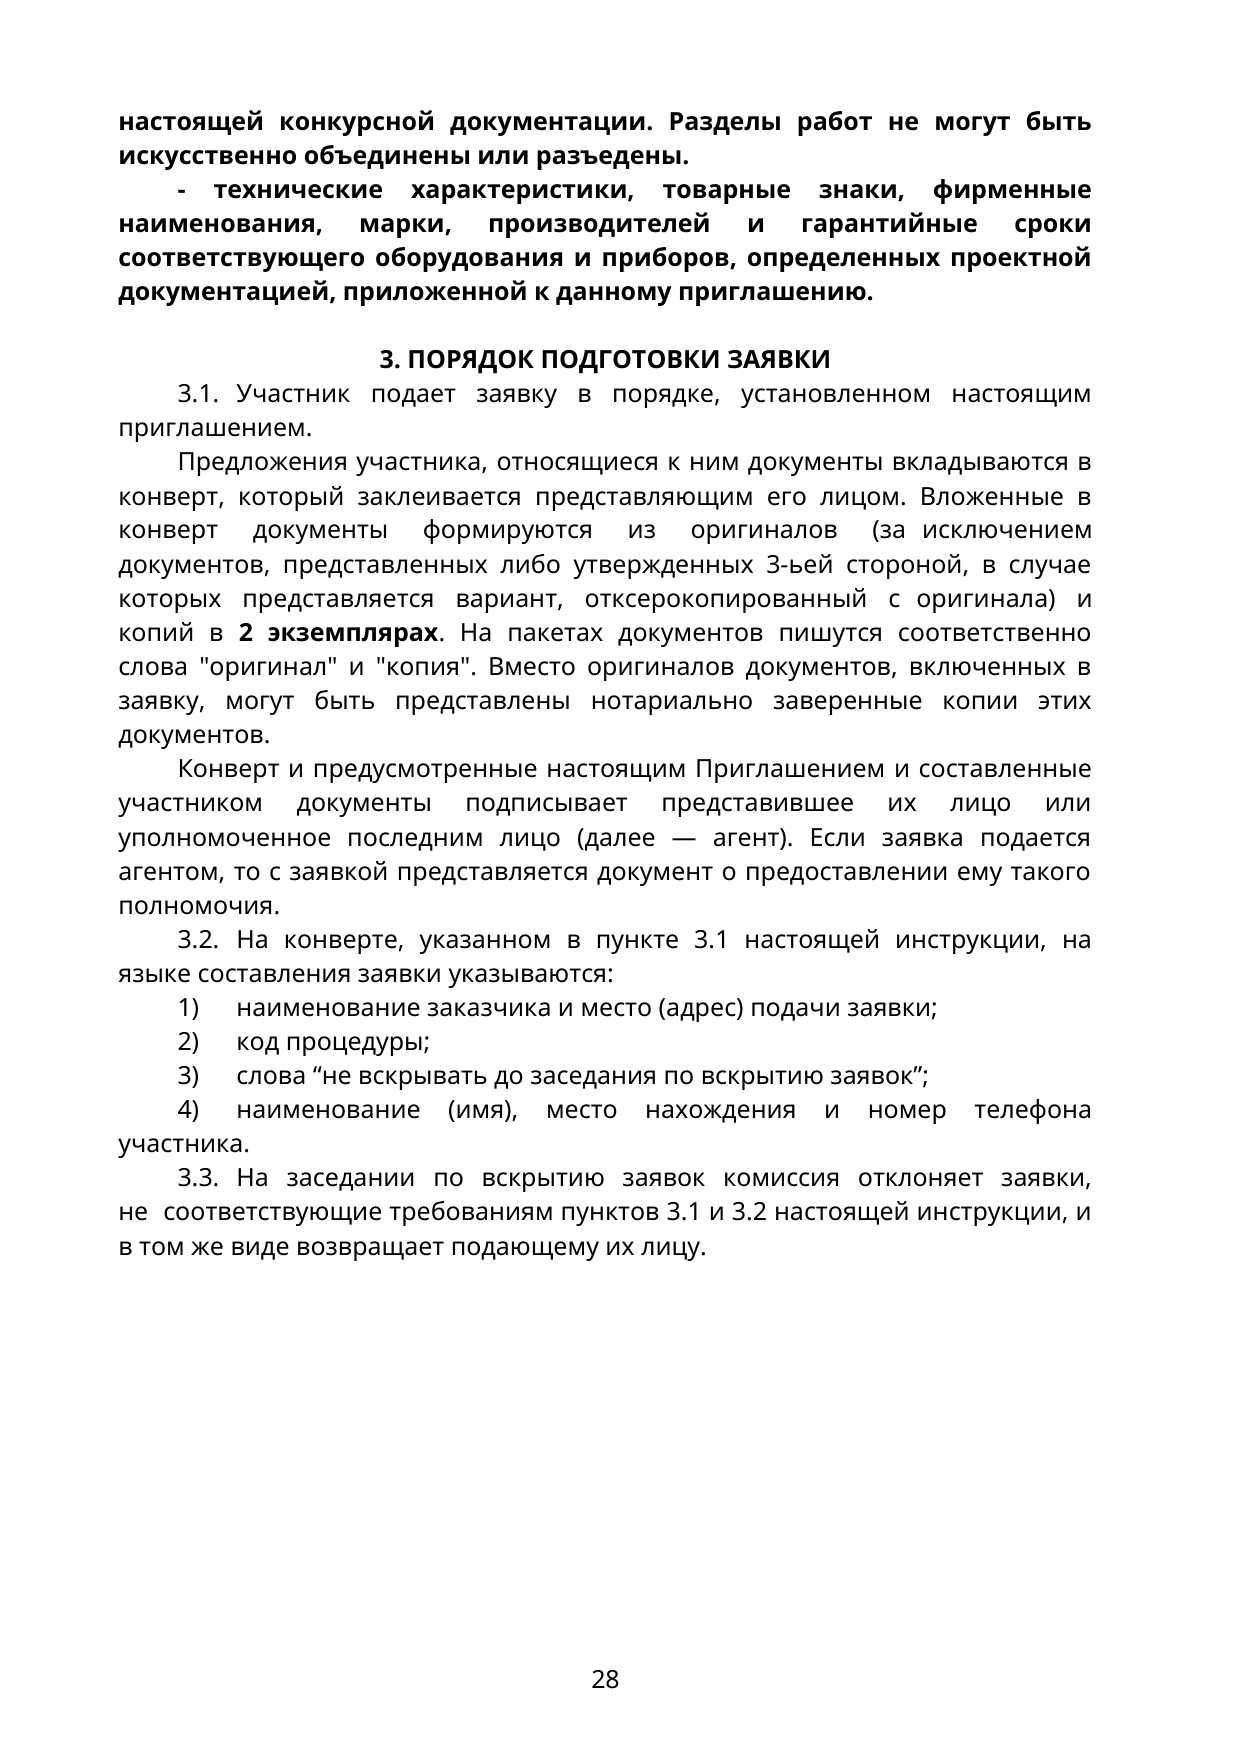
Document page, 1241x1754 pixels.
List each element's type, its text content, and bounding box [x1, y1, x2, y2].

text 2) код процедуры; [118, 1023, 1092, 1058]
text Конверт и предусмотренные настоящим Приглашением и составленные участником документы подписывает представившее их лицо или уполномоченное последним лицо (далее — агент). Если заявка подается агентом, то с заявкой представляется документ о предоставлении ему такого полномочия. [118, 751, 1092, 921]
text 3. ПОРЯДОК ПОДГОТОВКИ ЗАЯВКИ [118, 342, 1092, 376]
text 1) наименование заказчика и место (адрес) подачи заявки; [118, 989, 1092, 1023]
text Предложения участника, относящиеся к ним документы вкладываются в конверт, который заклеивается представляющим его лицом. Вложенные в конверт документы формируются из оригиналов (за исключением документов, представленных либо утвержденных 3-ьей стороной, в случае которых представляется вариант, отксерокопированный с оригинала) и копий в 2 экземплярах. На пакетах документов пишутся соответственно слова "оригинал" и "копия". Вместо оригиналов документов, включенных в заявку, могут быть представлены нотариально заверенные копии этих документов. [118, 444, 1092, 751]
text 3.2. На конверте, указанном в пункте 3.1 настоящей инструкции, на языке составления заявки указываются: [118, 921, 1092, 989]
text - технические характеристики, товарные знаки, фирменные наименования, марки, производителей и гарантийные сроки соответствующего оборудования и приборов, определенных проектной документацией, приложенной к данному приглашению. [118, 172, 1092, 308]
text 4) наименование (имя), место нахождения и номер телефона участника. [118, 1092, 1092, 1160]
text 3.3. На заседании по вскрытию заявок комиссия отклоняет заявки, не соответствующие требованиям пунктов 3.1 и 3.2 настоящей инструкции, и в том же виде возвращает подающему их лицу. [118, 1160, 1092, 1262]
text 3) слова “не вскрывать до заседания по вскрытию заявок”; [118, 1058, 1092, 1092]
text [118, 103, 1092, 172]
text 3.1. Участник подает заявку в порядке, установленном настоящим приглашением. [118, 376, 1092, 444]
